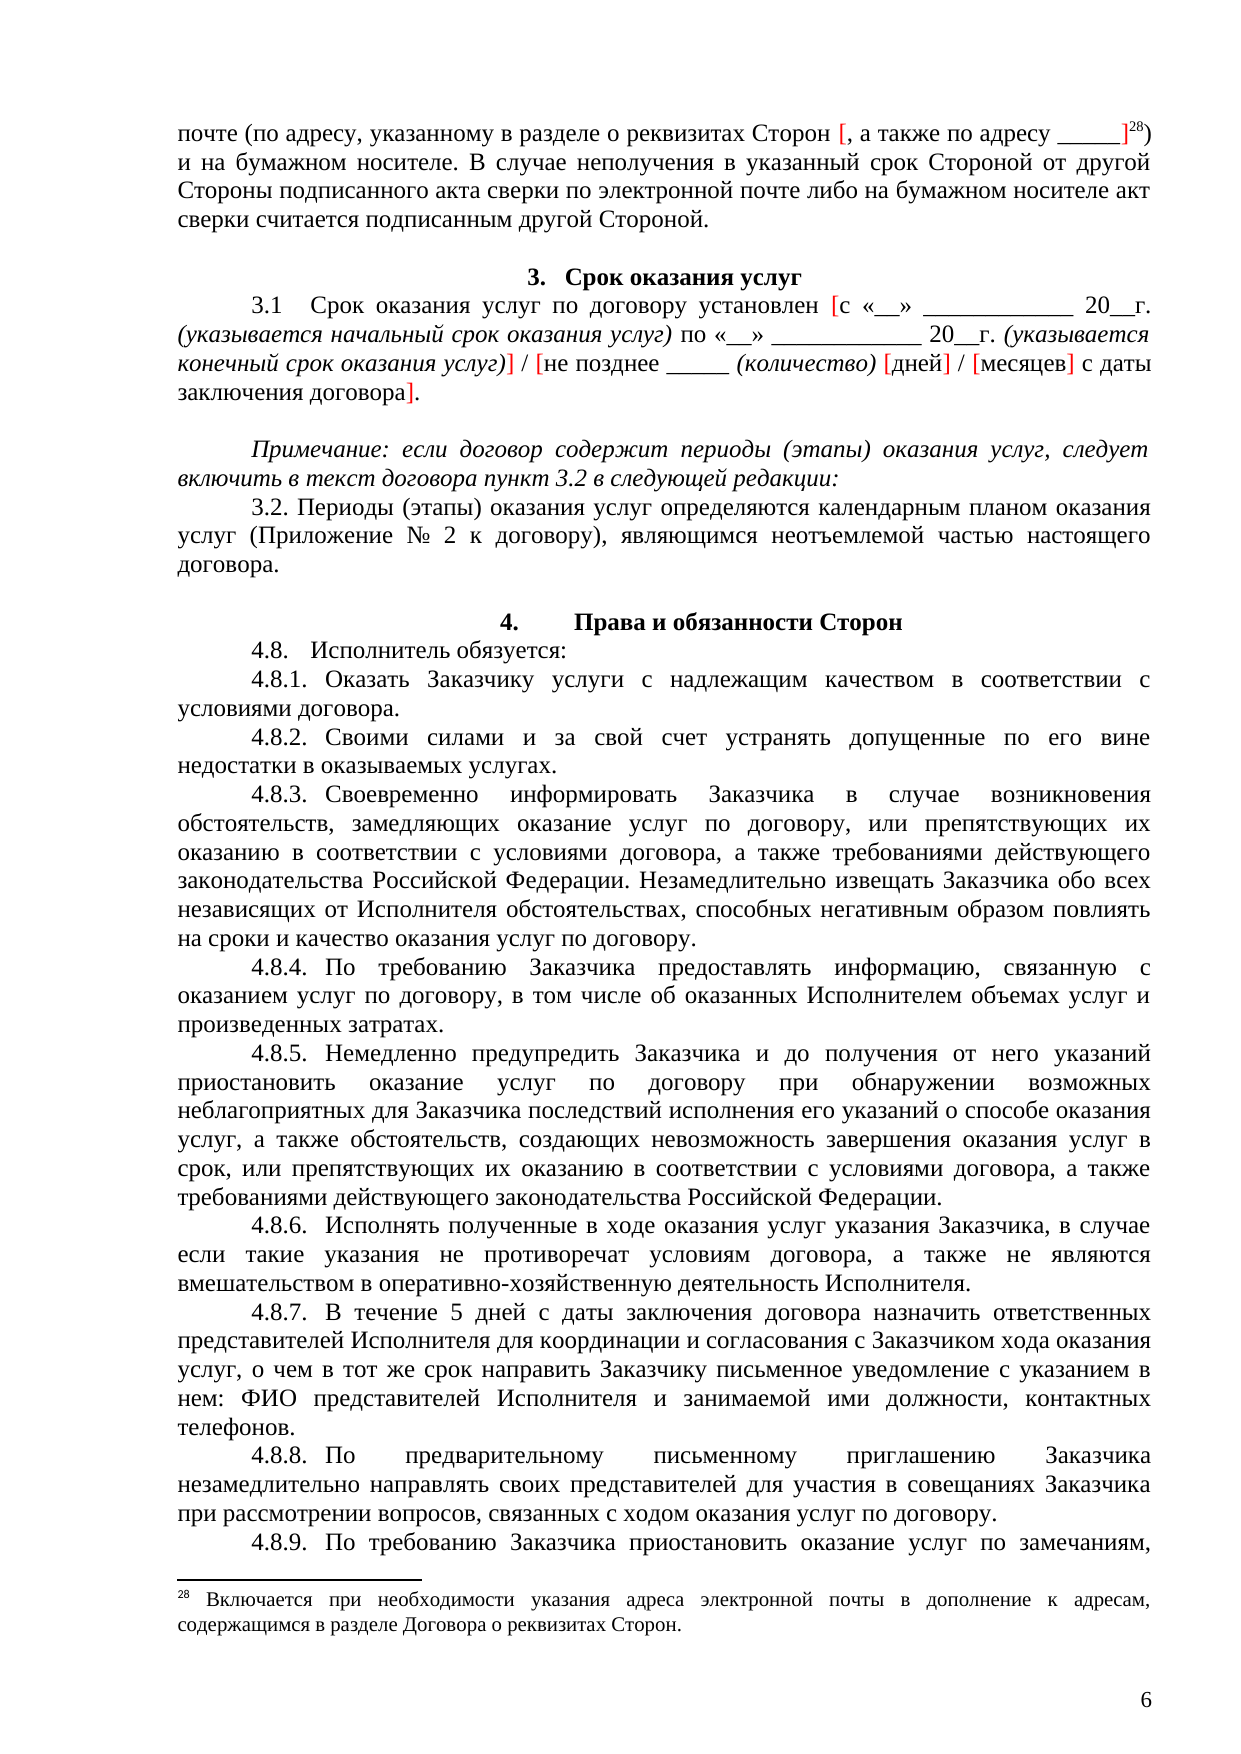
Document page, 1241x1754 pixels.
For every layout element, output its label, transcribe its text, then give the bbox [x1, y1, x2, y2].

list По предварительному письменному приглашению Заказчика незамедлительно направлять своих представителей для участия в совещаниях Заказчика при рассмотрении вопросов, связанных с ходом оказания услуг по договору. [177, 1441, 1152, 1527]
list В течение 5 дней с даты заключения договора назначить ответственных представителей Исполнителя для координации и согласования с Заказчиком хода оказания услуг, о чем в тот же срок направить Заказчику письменное уведомление с указанием в нем: ФИО представителей Исполнителя и занимаемой ими должности, контактных телефонов. [177, 1297, 1152, 1441]
list По требованию Заказчика предоставлять информацию, связанную с оказанием услуг по договору, в том числе об оказанных Исполнителем объемах услуг и произведенных затратах. [177, 952, 1152, 1038]
list Исполнять полученные в ходе оказания услуг указания Заказчика, в случае если такие указания не противоречат условиям договора, а также не являются вмешательством в оперативно-хозяйственную деятельность Исполнителя. [177, 1211, 1152, 1297]
text Примечание: если договор содержит периоды (этапы) оказания услуг, следует включить в текст договора пункт 3.2 в следующей редакции: [177, 434, 1152, 492]
subtitle Права и обязанности Сторон [177, 607, 1152, 636]
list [177, 1527, 1152, 1556]
list Своими силами и за свой счет устранять допущенные по его вине недостатки в оказываемых услугах. [177, 722, 1152, 779]
list Немедленно предупредить Заказчика и до получения от него указаний приостановить оказание услуг по договору при обнаружении возможных неблагоприятных для Заказчика последствий исполнения его указаний о способе оказания услуг, а также обстоятельств, создающих невозможность завершения оказания услуг в срок, или препятствующих их оказанию в соответствии с условиями договора, а также требованиями действующего законодательства Российской Федерации. [177, 1038, 1152, 1211]
text 3.2. Периоды (этапы) оказания услуг определяются календарным планом оказания услуг (Приложение № 2 к договору), являющимся неотъемлемой частью настоящего договора. [177, 492, 1152, 578]
list Срок оказания услуг по договору установлен [с «__» ____________ 20__г. (указывается начальный срок оказания услуг) по «__» ____________ 20__г. (указывается конечный срок оказания услуг)] / [не позднее _____ (количество) [дней] / [месяцев] с даты заключения договора]. [177, 291, 1152, 406]
list Исполнитель обязуется: [177, 636, 1152, 664]
list Оказать Заказчику услуги с надлежащим качеством в соответствии с условиями договора. [177, 664, 1152, 722]
list Своевременно информировать Заказчика в случае возникновения обстоятельств, замедляющих оказание услуг по договору, или препятствующих их оказанию в соответствии с условиями договора, а также требованиями действующего законодательства Российской Федерации. Незамедлительно извещать Заказчика обо всех независящих от Исполнителя обстоятельствах, способных негативным образом повлиять на сроки и качество оказания услуг по договору. [177, 779, 1152, 952]
text 2.5. В целях подтверждения размера и обоснованности взаимных обязательств Сторона вправе направить другой Стороне подписанный с ее стороны акт сверки расчетов по электронной почте и на бумажном носителе. Не позднее 15 рабочих дней с даты получения акта сверки по электронной почте другая Сторона должна его подписать (с разногласиями/возражениями или без них) и направить первой Стороне по электронной почте (по адресу, указанному в разделе о реквизитах Сторон [, а также по адресу _____]) и на бумажном носителе. В случае неполучения в указанный срок Стороной от другой Стороны подписанного акта сверки по электронной почте либо на бумажном носителе акт сверки считается подписанным другой Стороной. [177, 118, 1152, 233]
subtitle Срок оказания услуг [177, 262, 1152, 291]
